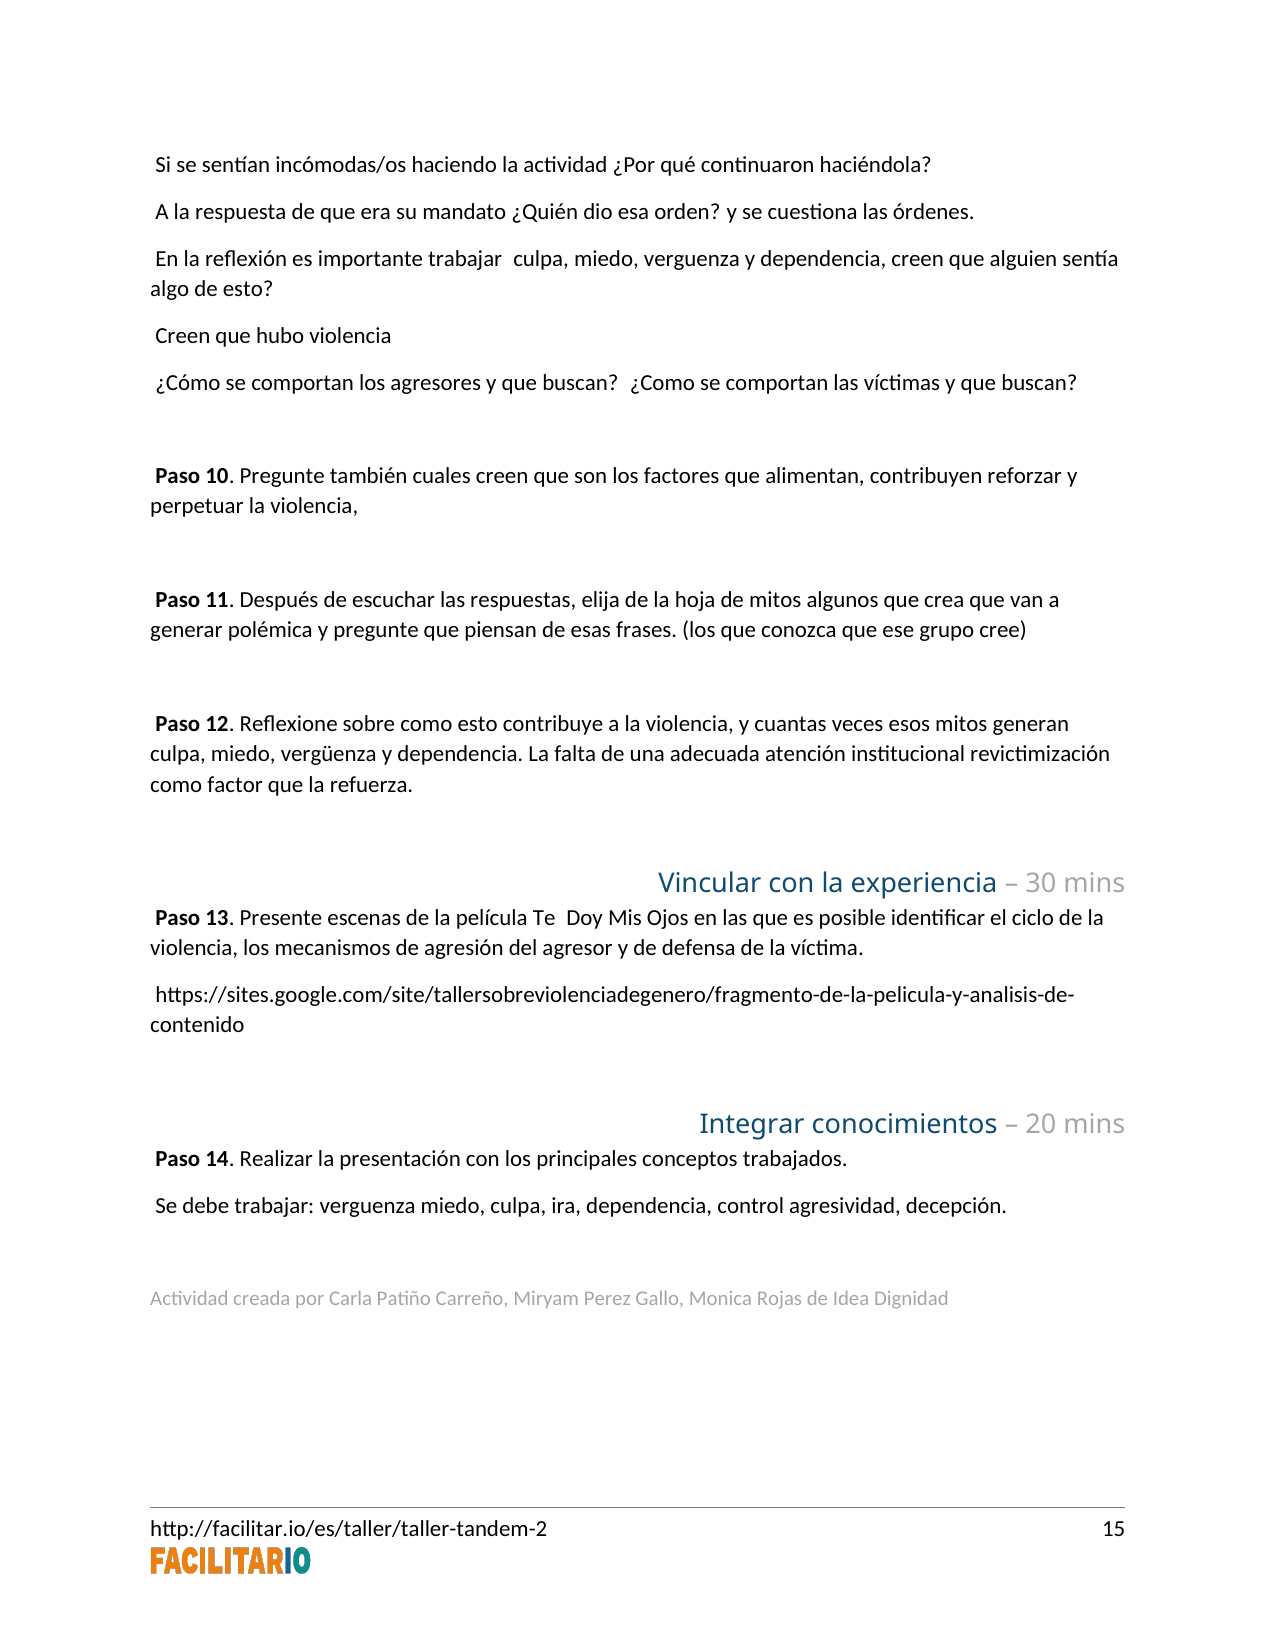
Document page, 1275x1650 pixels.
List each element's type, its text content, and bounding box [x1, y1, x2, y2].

subtitle Vincular con la experiencia – 30 mins [150, 863, 1125, 900]
picture [145, 1544, 315, 1576]
text A la respuesta de que era su mandato ¿Quién dio esa orden? y se cuestiona las órdenes. [150, 197, 1125, 225]
text Paso 14. Realizar la presentación con los principales conceptos trabajados. [150, 1144, 1125, 1172]
subtitle Integrar conocimientos – 20 mins [150, 1104, 1125, 1141]
text Si se sentían incómodas/os haciendo la actividad ¿Por qué continuaron haciéndola? [150, 150, 1125, 178]
text Paso 10. Pregunte también cuales creen que son los factores que alimentan, contribuyen reforzar y perpetuar la violencia, [150, 461, 1125, 520]
text Actividad creada por Carla Patiño Carreño, Miryam Perez Gallo, Monica Rojas de Idea Dignidad [150, 1285, 1125, 1310]
text https://sites.google.com/site/tallersobreviolenciadegenero/fragmento-de-la-pelicula-y-analisis-de-contenido [150, 980, 1125, 1039]
text ¿Cómo se comportan los agresores y que buscan? ¿Como se comportan las víctimas y que buscan? [150, 368, 1125, 396]
text En la reflexión es importante trabajar culpa, miedo, verguenza y dependencia, creen que alguien sentía algo de esto? [150, 244, 1125, 302]
text Paso 13. Presente escenas de la película Te Doy Mis Ojos en las que es posible identificar el ciclo de la violencia, los mecanismos de agresión del agresor y de defensa de la víctima. [150, 903, 1125, 962]
text Creen que hubo violencia [150, 321, 1125, 349]
text Se debe trabajar: verguenza miedo, culpa, ira, dependencia, control agresividad, decepción. [150, 1191, 1125, 1219]
text Paso 11. Después de escuchar las respuestas, elija de la hoja de mitos algunos que crea que van a generar polémica y pregunte que piensan de esas frases. (los que conozca que ese grupo cree) [150, 585, 1125, 644]
text Paso 12. Reflexione sobre como esto contribuye a la violencia, y cuantas veces esos mitos generan culpa, miedo, vergüenza y dependencia. La falta de una adecuada atención institucional revictimización como factor que la refuerza. [150, 709, 1125, 798]
